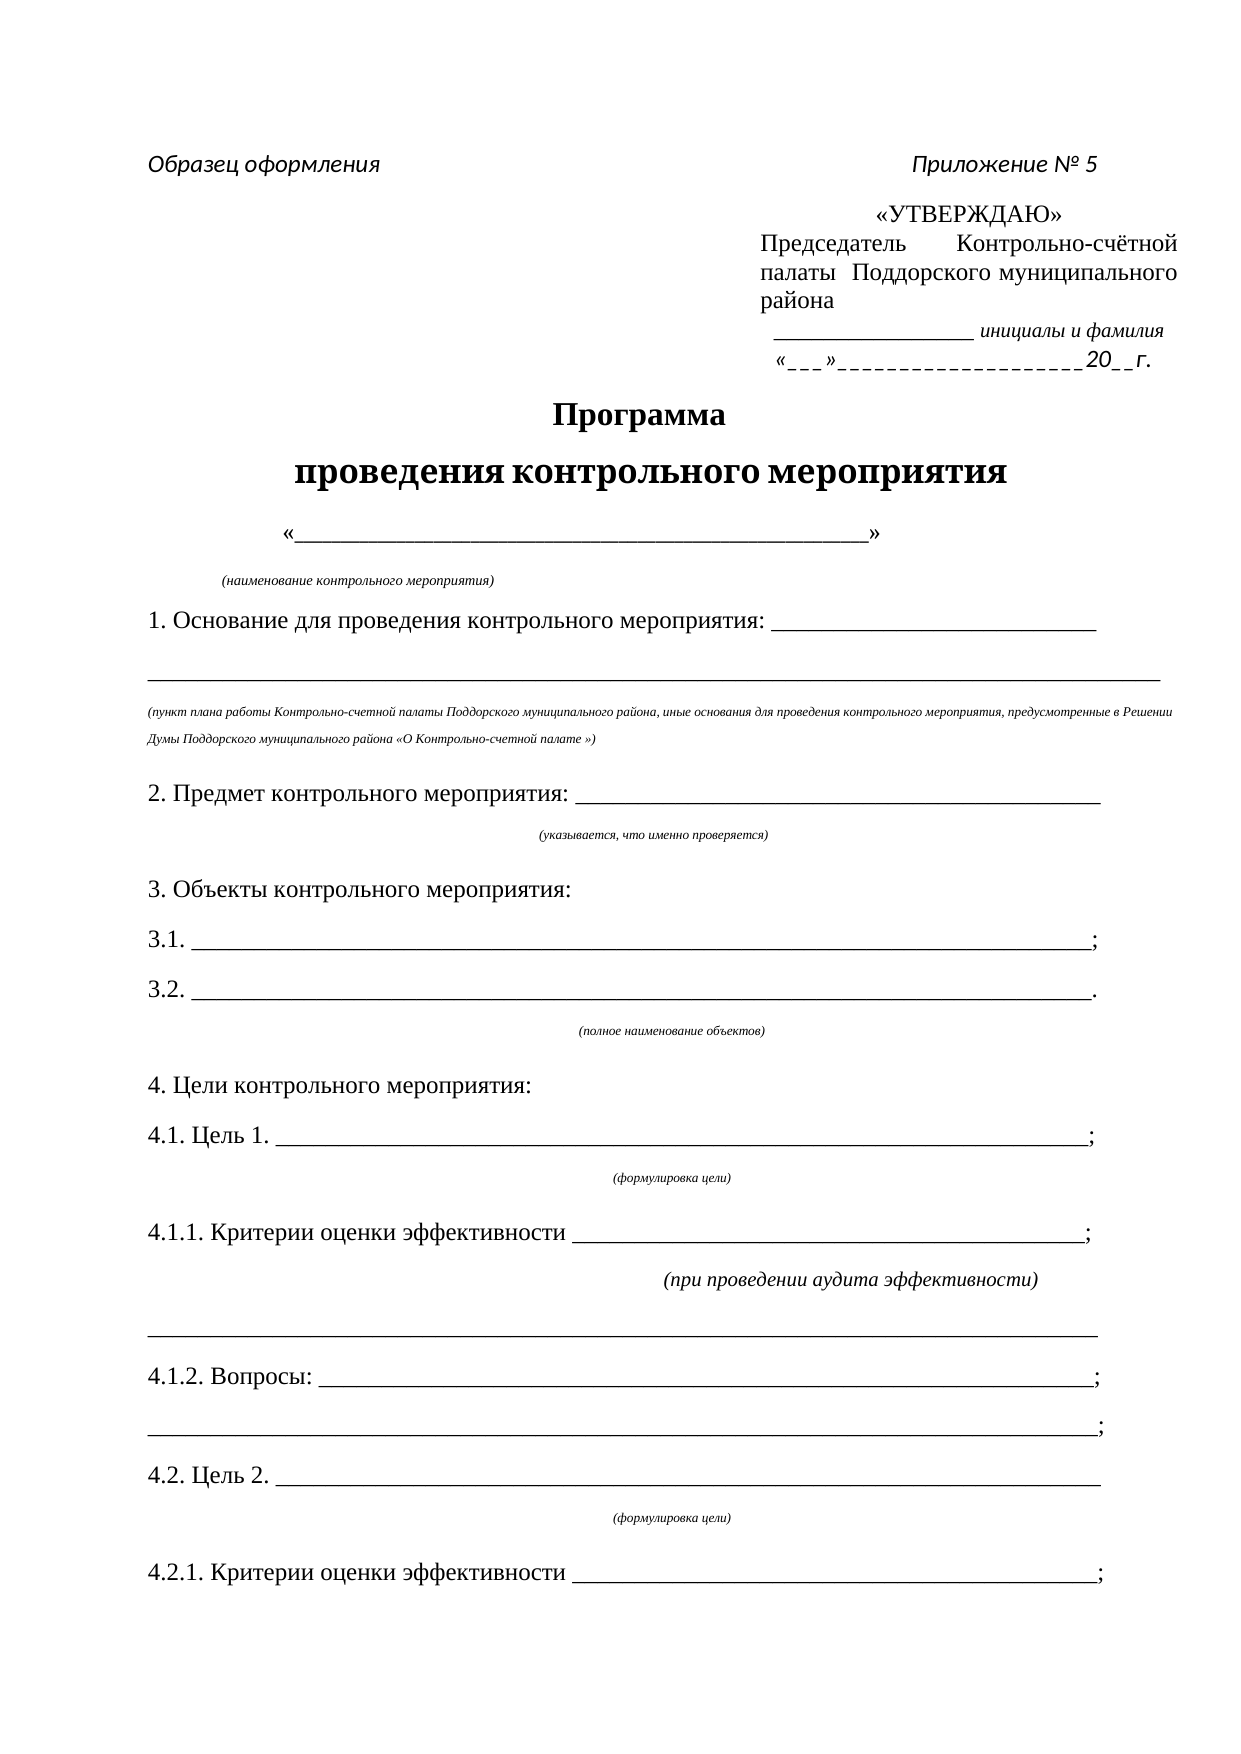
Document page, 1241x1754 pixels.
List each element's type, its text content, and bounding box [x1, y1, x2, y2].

text «УТВЕРЖДАЮ» [760, 199, 1178, 228]
subtitle «______________________________________________________________» [148, 518, 1196, 547]
text 3. Объекты контрольного мероприятия: [148, 874, 1196, 903]
text 1. Основание для проведения контрольного мероприятия: __________________________ [148, 605, 1196, 634]
text «___»____________________20__г. [760, 343, 1166, 373]
text Председатель Контрольно-счётной палаты Поддорского муниципального района [760, 228, 1178, 314]
text (формулировка цели) [148, 1170, 1196, 1196]
text (полное наименование объектов) [148, 1023, 1196, 1050]
text (указывается, что именно проверяется) [148, 827, 1196, 854]
text ____________________________________________________________________________ [148, 1311, 1196, 1340]
text 4.2.1. Критерии оценки эффективности __________________________________________; [148, 1557, 1196, 1586]
text 4.1. Цель 1. _________________________________________________________________; [148, 1120, 1196, 1149]
text (при проведении аудита эффективности) [148, 1266, 1196, 1291]
subtitle проведения контрольного мероприятия [177, 453, 1196, 492]
text 4.2. Цель 2. __________________________________________________________________ [148, 1460, 1196, 1489]
text ____________________________________________________________________________; [148, 1411, 1196, 1439]
text 4. Цели контрольного мероприятия: [148, 1071, 1196, 1099]
text 3.2. ________________________________________________________________________. [148, 974, 1196, 1002]
text 4.1.1. Критерии оценки эффективности _________________________________________; [148, 1217, 1196, 1246]
text _________________________________________________________________________________ [148, 655, 1181, 683]
text (формулировка цели) [148, 1510, 1196, 1536]
text Образец оформления Приложение № 5 [148, 148, 1166, 178]
text 2. Предмет контрольного мероприятия: __________________________________________ [148, 778, 1196, 807]
text 4.1.2. Вопросы: ______________________________________________________________; [148, 1361, 1196, 1390]
subtitle (наименование контрольного мероприятия) [148, 572, 1196, 601]
text (пункт плана работы Контрольно-счетной палаты Поддорского муниципального района, иные основания для проведения контрольного мероприятия, предусмотренные в Решении Думы Поддорского муниципального района «О Контрольно-счетной палате ») [148, 704, 1196, 757]
text ________________ инициалы и фамилия [760, 314, 1178, 343]
text 3.1. ________________________________________________________________________; [148, 924, 1196, 953]
subtitle Программа [177, 394, 1196, 432]
